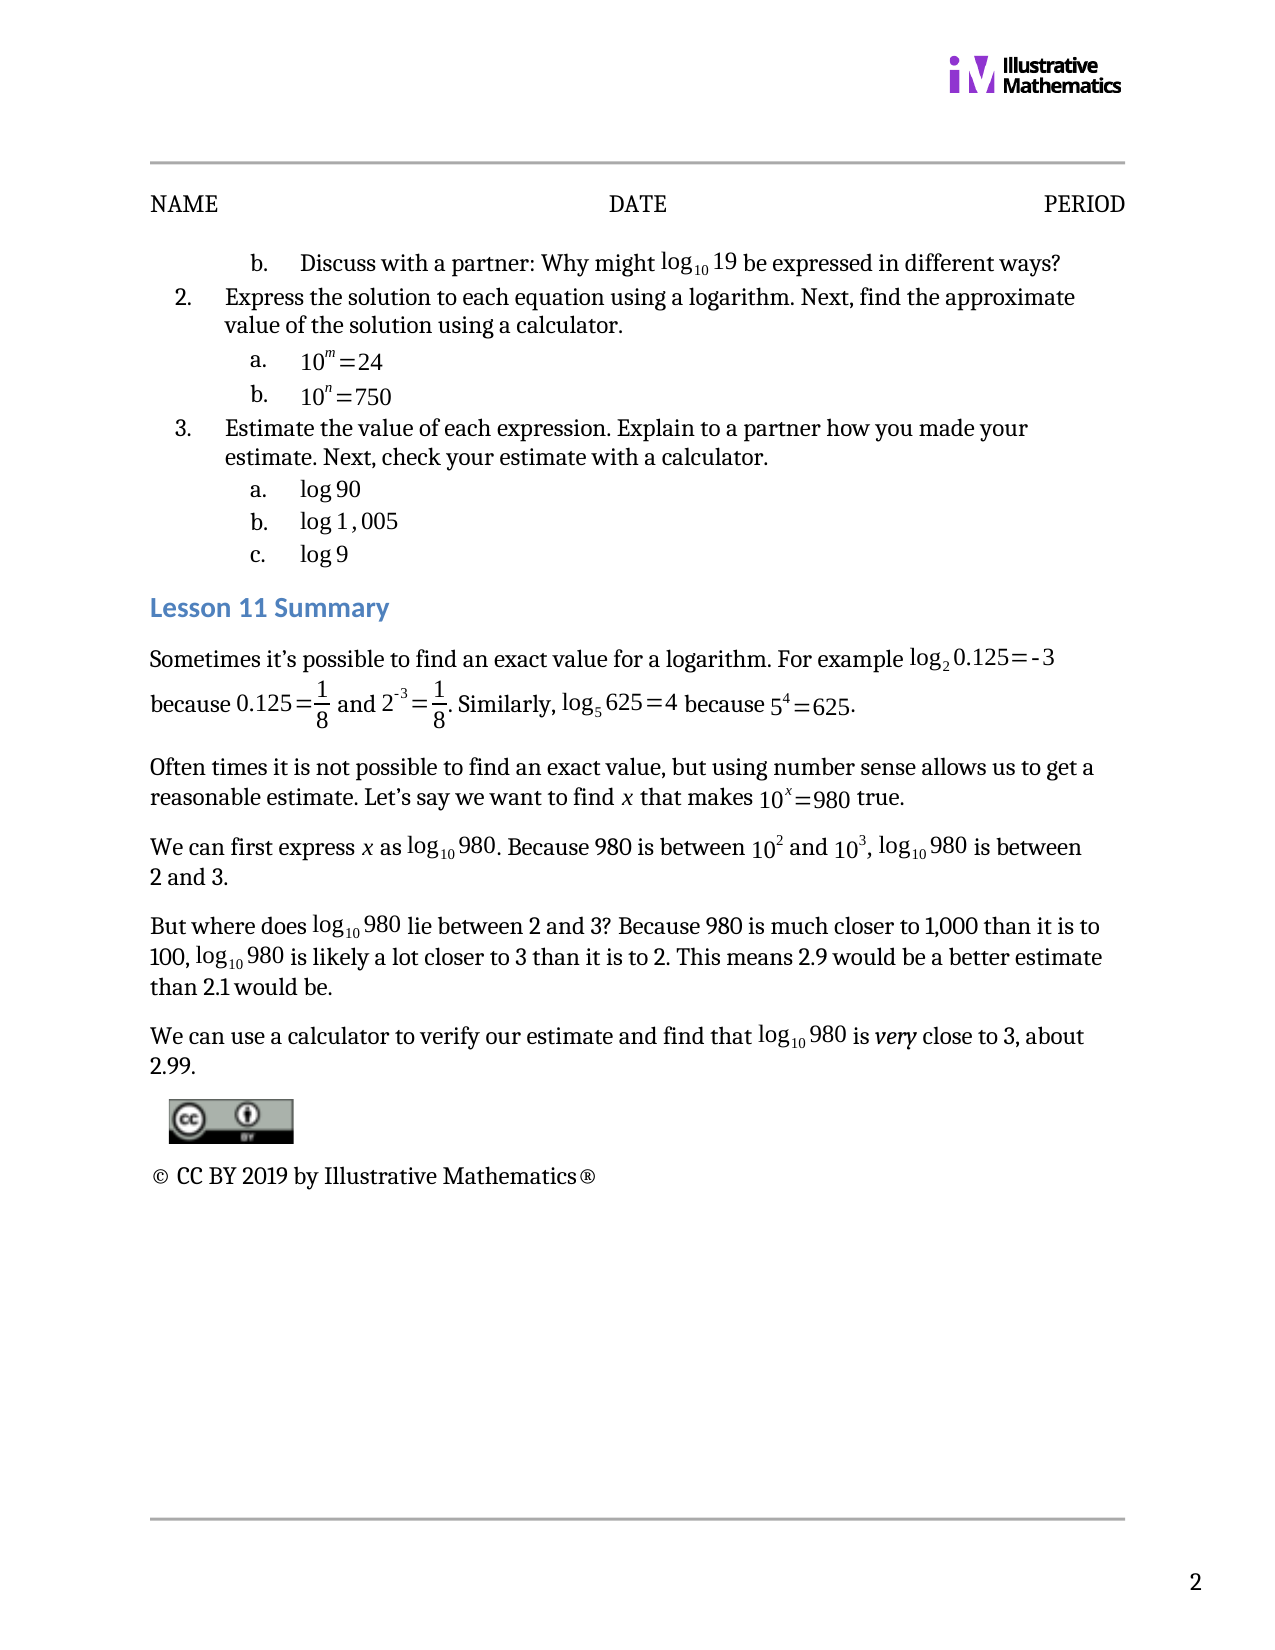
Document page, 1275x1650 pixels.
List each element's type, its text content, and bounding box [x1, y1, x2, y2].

subtitle Lesson 11 Summary [150, 589, 1125, 625]
list Estimate the value of each expression. Explain to a partner how you made your estimate. Next, check your estimate with a calculator. [175, 414, 1125, 471]
text But where does lie between 2 and 3? Because 980 is much closer to 1,000 than it is to 100, is likely a lot closer to 3 than it is to 2. This means 2.9 would be a better estimate than 2.1 would be. [150, 910, 1125, 1002]
text We can use a calculator to verify our estimate and find that is very close to 3, about 2.99. [150, 1021, 1125, 1081]
text We can first express as . Because 980 is between and is between 2 and 3. [150, 832, 1125, 892]
text Often times it is not possible to find an exact value, but using number sense allows us to get a reasonable estimate. Let’s say we want to find that makes true. [150, 753, 1125, 813]
list Express the solution to each equation using a logarithm. Next, find the approximate value of the solution using a calculator. [175, 283, 1125, 340]
picture [168, 1099, 294, 1144]
text © CC BY 2019 by Illustrative Mathematics® [150, 1162, 1125, 1191]
picture [949, 55, 1121, 93]
text Sometimes it’s possible to find an exact value for a logarithm. For example because and . Similarly, because . [150, 644, 1125, 734]
list Discuss with a partner: Why might be expressed in different ways? [250, 247, 1125, 279]
